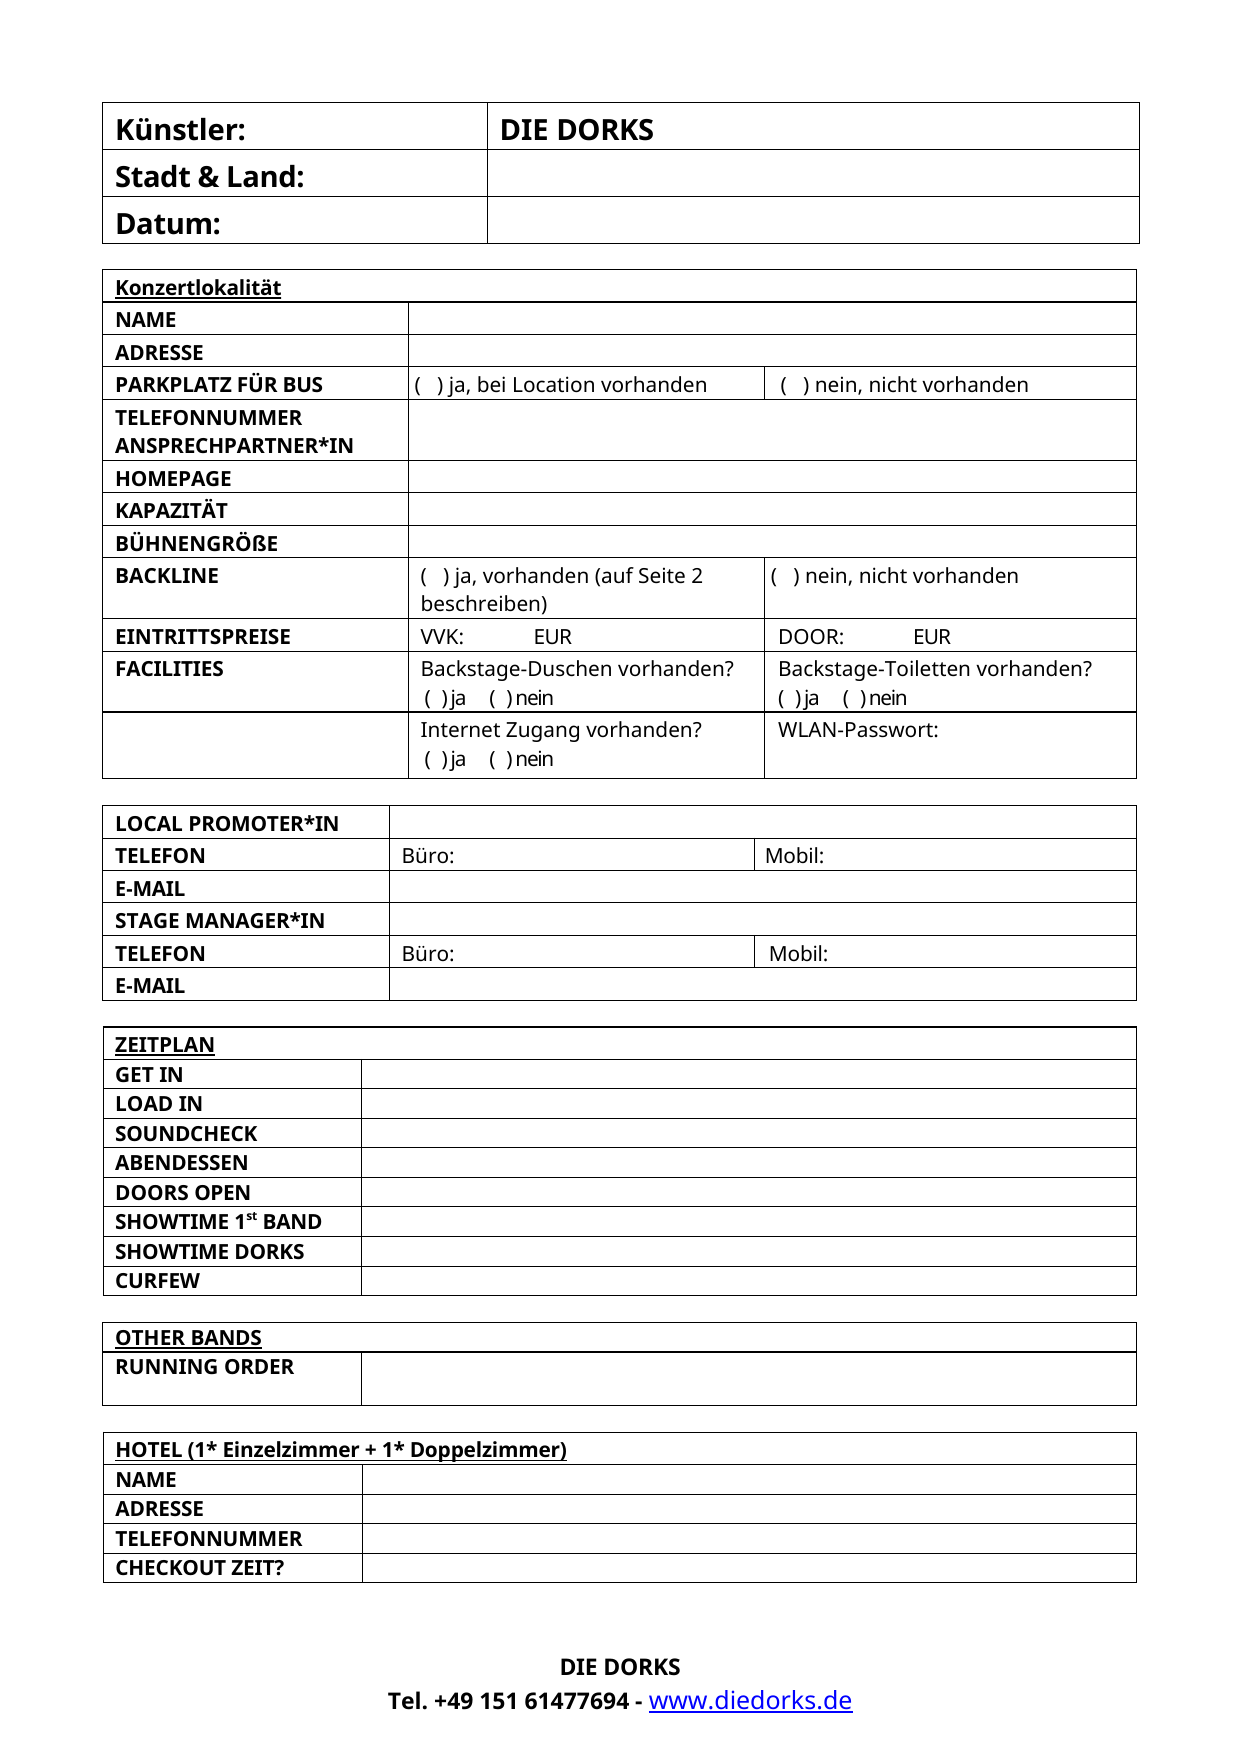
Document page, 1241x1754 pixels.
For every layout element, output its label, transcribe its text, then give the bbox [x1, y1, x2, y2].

table_cell [362, 1353, 1136, 1405]
table_cell [103, 713, 408, 778]
table_cell [409, 400, 1136, 459]
table_cell [362, 1089, 1136, 1118]
table_cell ( ) nein, nicht vorhanden [765, 558, 1136, 618]
table_header OTHER BANDS [103, 1323, 1136, 1351]
table_cell ( ) ja, vorhanden (auf Seite 2 beschreiben) [409, 558, 764, 618]
table_cell VVK: EUR [409, 619, 764, 651]
table_cell E-MAIL [103, 968, 389, 1000]
table_cell CURFEW [104, 1267, 361, 1295]
table_header DIE DORKS [488, 103, 1139, 149]
table_cell ( ) nein, nicht vorhanden [765, 367, 1136, 399]
table_cell LOAD IN [104, 1089, 361, 1118]
table_cell DOOR: EUR [765, 619, 1136, 651]
table_cell STAGE MANAGER*IN [103, 903, 389, 935]
table_cell BÜHNENGRÖßE [103, 526, 408, 557]
table_header Konzertlokalität [103, 270, 1136, 301]
table_cell [390, 968, 1136, 1000]
table_cell Stadt & Land: [103, 150, 487, 196]
table_cell Mobil: [755, 839, 1136, 870]
table_cell [390, 903, 1136, 935]
table_cell EINTRITTSPREISE [103, 619, 408, 651]
table_cell SHOWTIME DORKS [104, 1237, 361, 1266]
table_cell NAME [104, 1465, 362, 1493]
table_cell [362, 1060, 1136, 1088]
table_header [390, 806, 1136, 838]
table_cell Backstage-Toiletten vorhanden? ( ) ja ( ) nein [765, 652, 1136, 711]
table_cell [362, 1207, 1136, 1236]
table_cell DOORS OPEN [104, 1178, 361, 1206]
table_cell [363, 1495, 1136, 1523]
table_cell [409, 335, 1136, 366]
table_header ZEITPLAN [104, 1028, 1136, 1059]
table_cell KAPAZITÄT [103, 493, 408, 524]
table_header HOTEL (1* Einzelzimmer + 1* Doppelzimmer) [104, 1433, 1136, 1464]
text Tel. +49 151 61477694 - www.diedorks.de [249, 1682, 991, 1716]
table_cell TELEFON [103, 936, 389, 967]
table_cell Büro: [390, 839, 754, 870]
table_cell Büro: [390, 936, 754, 967]
table_cell CHECKOUT ZEIT? [104, 1554, 362, 1582]
table_cell SOUNDCHECK [104, 1119, 361, 1147]
table_cell BACKLINE [103, 558, 408, 618]
table_cell [362, 1148, 1136, 1177]
table_cell [362, 1178, 1136, 1206]
table_cell Mobil: [755, 936, 1136, 967]
table_cell [362, 1237, 1136, 1266]
table_cell SHOWTIME 1st BAND [104, 1207, 361, 1236]
table_cell PARKPLATZ FÜR BUS [103, 367, 408, 399]
table_cell E-MAIL [103, 871, 389, 902]
table_cell [409, 526, 1136, 557]
table_cell [363, 1524, 1136, 1552]
table_cell [390, 871, 1136, 902]
table_cell WLAN-Passwort: [765, 713, 1136, 778]
table_cell TELEFONNUMMER [104, 1524, 362, 1552]
table_cell [362, 1267, 1136, 1295]
table_cell ADRESSE [103, 335, 408, 366]
table_header LOCAL PROMOTER*IN [103, 806, 389, 838]
table_cell RUNNING ORDER [103, 1353, 361, 1405]
table_header Künstler: [103, 103, 487, 149]
table_cell Internet Zugang vorhanden? ( ) ja ( ) nein [409, 713, 764, 778]
table_cell FACILITIES [103, 652, 408, 711]
text DIE DORKS [249, 1651, 991, 1682]
table_cell [363, 1554, 1136, 1582]
table_cell ( ) ja, bei Location vorhanden [409, 367, 764, 399]
table_cell TELEFONNUMMER ANSPRECHPARTNER*IN [103, 400, 408, 459]
table_cell [409, 303, 1136, 334]
table_cell [362, 1119, 1136, 1147]
table_cell TELEFON [103, 839, 389, 870]
table_cell HOMEPAGE [103, 461, 408, 492]
table_cell [363, 1465, 1136, 1493]
table_cell GET IN [104, 1060, 361, 1088]
table_cell Datum: [103, 197, 487, 243]
table_cell Backstage-Duschen vorhanden? ( ) ja ( ) nein [409, 652, 764, 711]
table_cell [488, 150, 1139, 196]
table_cell ADRESSE [104, 1495, 362, 1523]
table_cell [409, 493, 1136, 524]
table_cell ABENDESSEN [104, 1148, 361, 1177]
table_cell [409, 461, 1136, 492]
table_cell NAME [103, 303, 408, 334]
table_cell [488, 197, 1139, 243]
